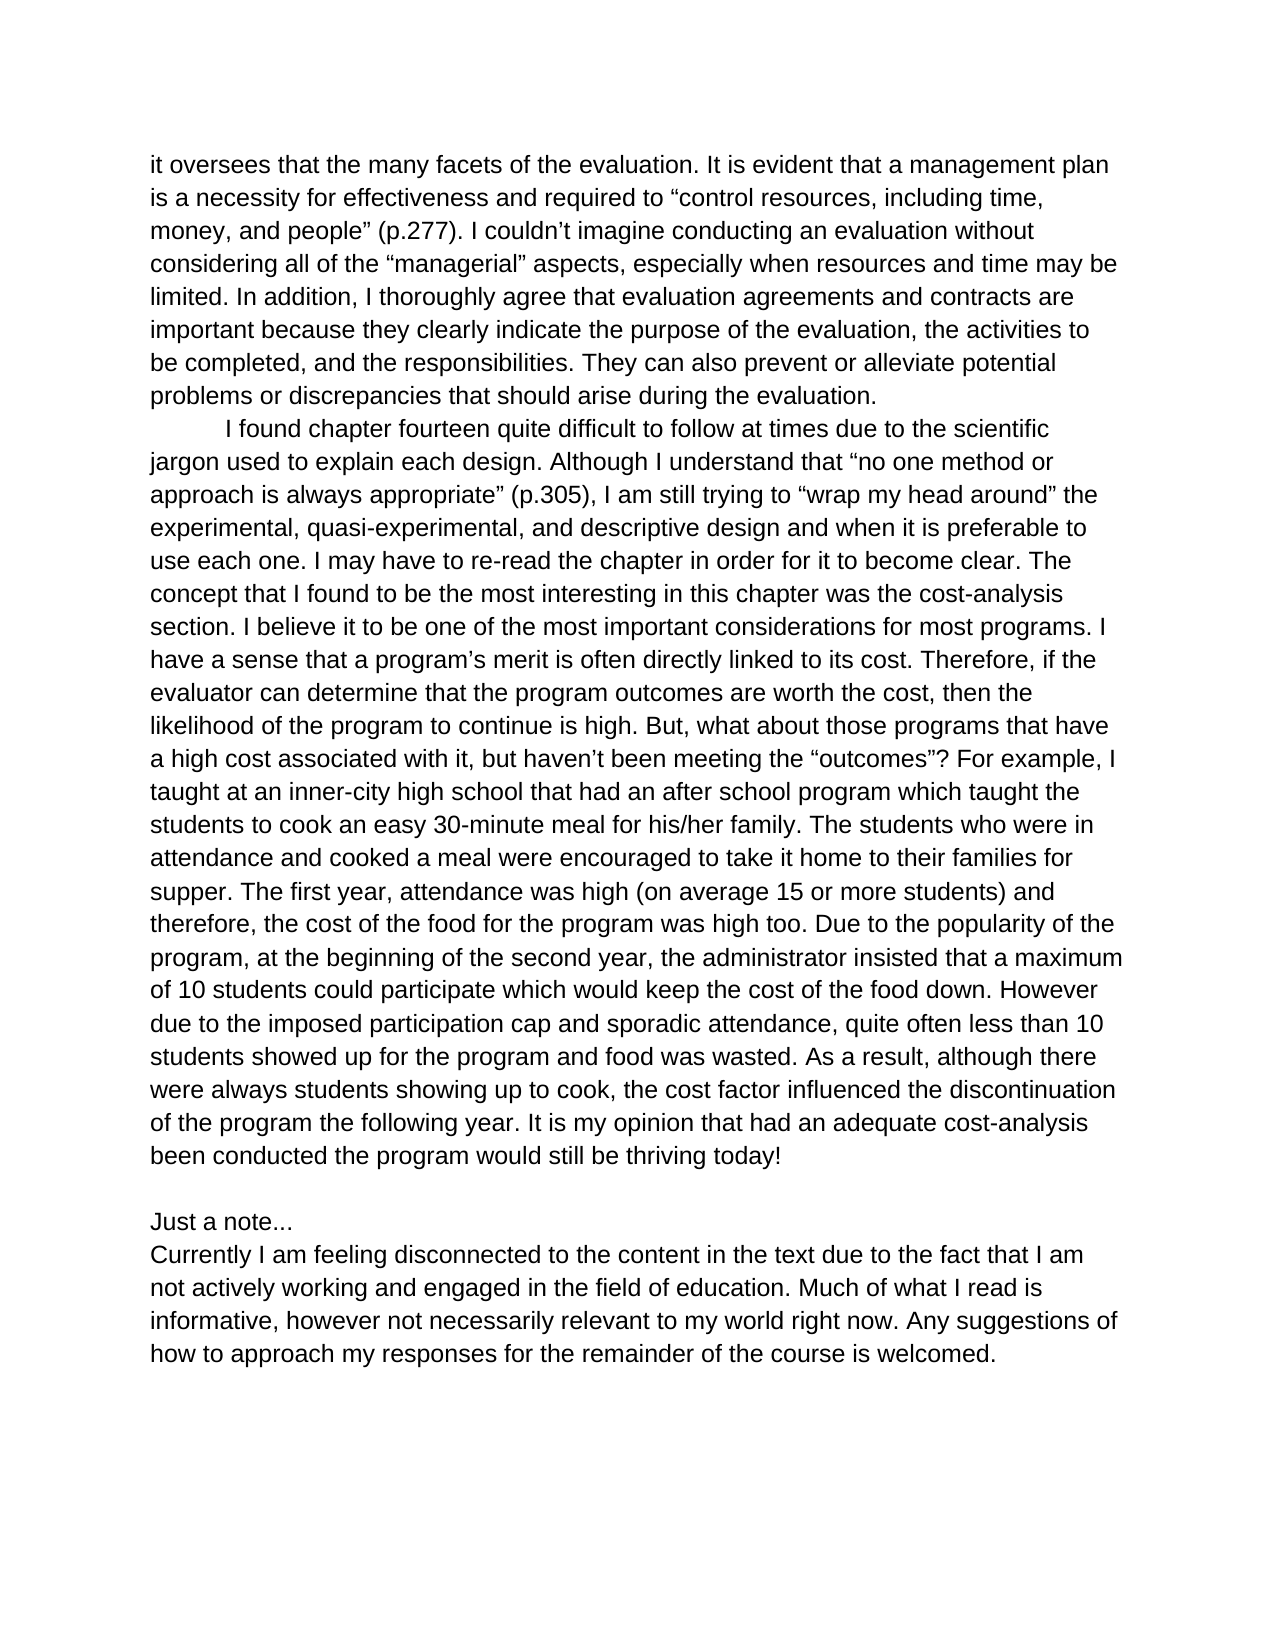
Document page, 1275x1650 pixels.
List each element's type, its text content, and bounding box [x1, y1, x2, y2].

text Currently I am feeling disconnected to the content in the text due to the fact that I am not actively working and engaged in the field of education. Much of what I read is informative, however not necessarily relevant to my world right now. Any suggestions of how to approach my responses for the remainder of the course is welcomed. [150, 1240, 1125, 1367]
text I found chapter fourteen quite difficult to follow at times due to the scientific jargon used to explain each design. Although I understand that “no one method or approach is always appropriate” (p.305), I am still trying to “wrap my head around” the experimental, quasi-experimental, and descriptive design and when it is preferable to use each one. I may have to re-read the chapter in order for it to become clear. The concept that I found to be the most interesting in this chapter was the cost-analysis section. I believe it to be one of the most important considerations for most programs. I have a sense that a program’s merit is often directly linked to its cost. Therefore, if the evaluator can determine that the program outcomes are worth the cost, then the likelihood of the program to continue is high. But, what about those programs that have a high cost associated with it, but haven’t been meeting the “outcomes”? For example, I taught at an inner-city high school that had an after school program which taught the students to cook an easy 30-minute meal for his/her family. The students who were in attendance and cooked a meal were encouraged to take it home to their families for supper. The first year, attendance was high (on average 15 or more students) and therefore, the cost of the food for the program was high too. Due to the popularity of the program, at the beginning of the second year, the administrator insisted that a maximum of 10 students could participate which would keep the cost of the food down. However due to the imposed participation cap and sporadic attendance, quite often less than 10 students showed up for the program and food was wasted. As a result, although there were always students showing up to cook, the cost factor influenced the discontinuation of the program the following year. It is my opinion that had an adequate cost-analysis been conducted the program would still be thriving today! [150, 414, 1125, 1169]
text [150, 150, 1125, 410]
text Just a note... [150, 1207, 1125, 1235]
